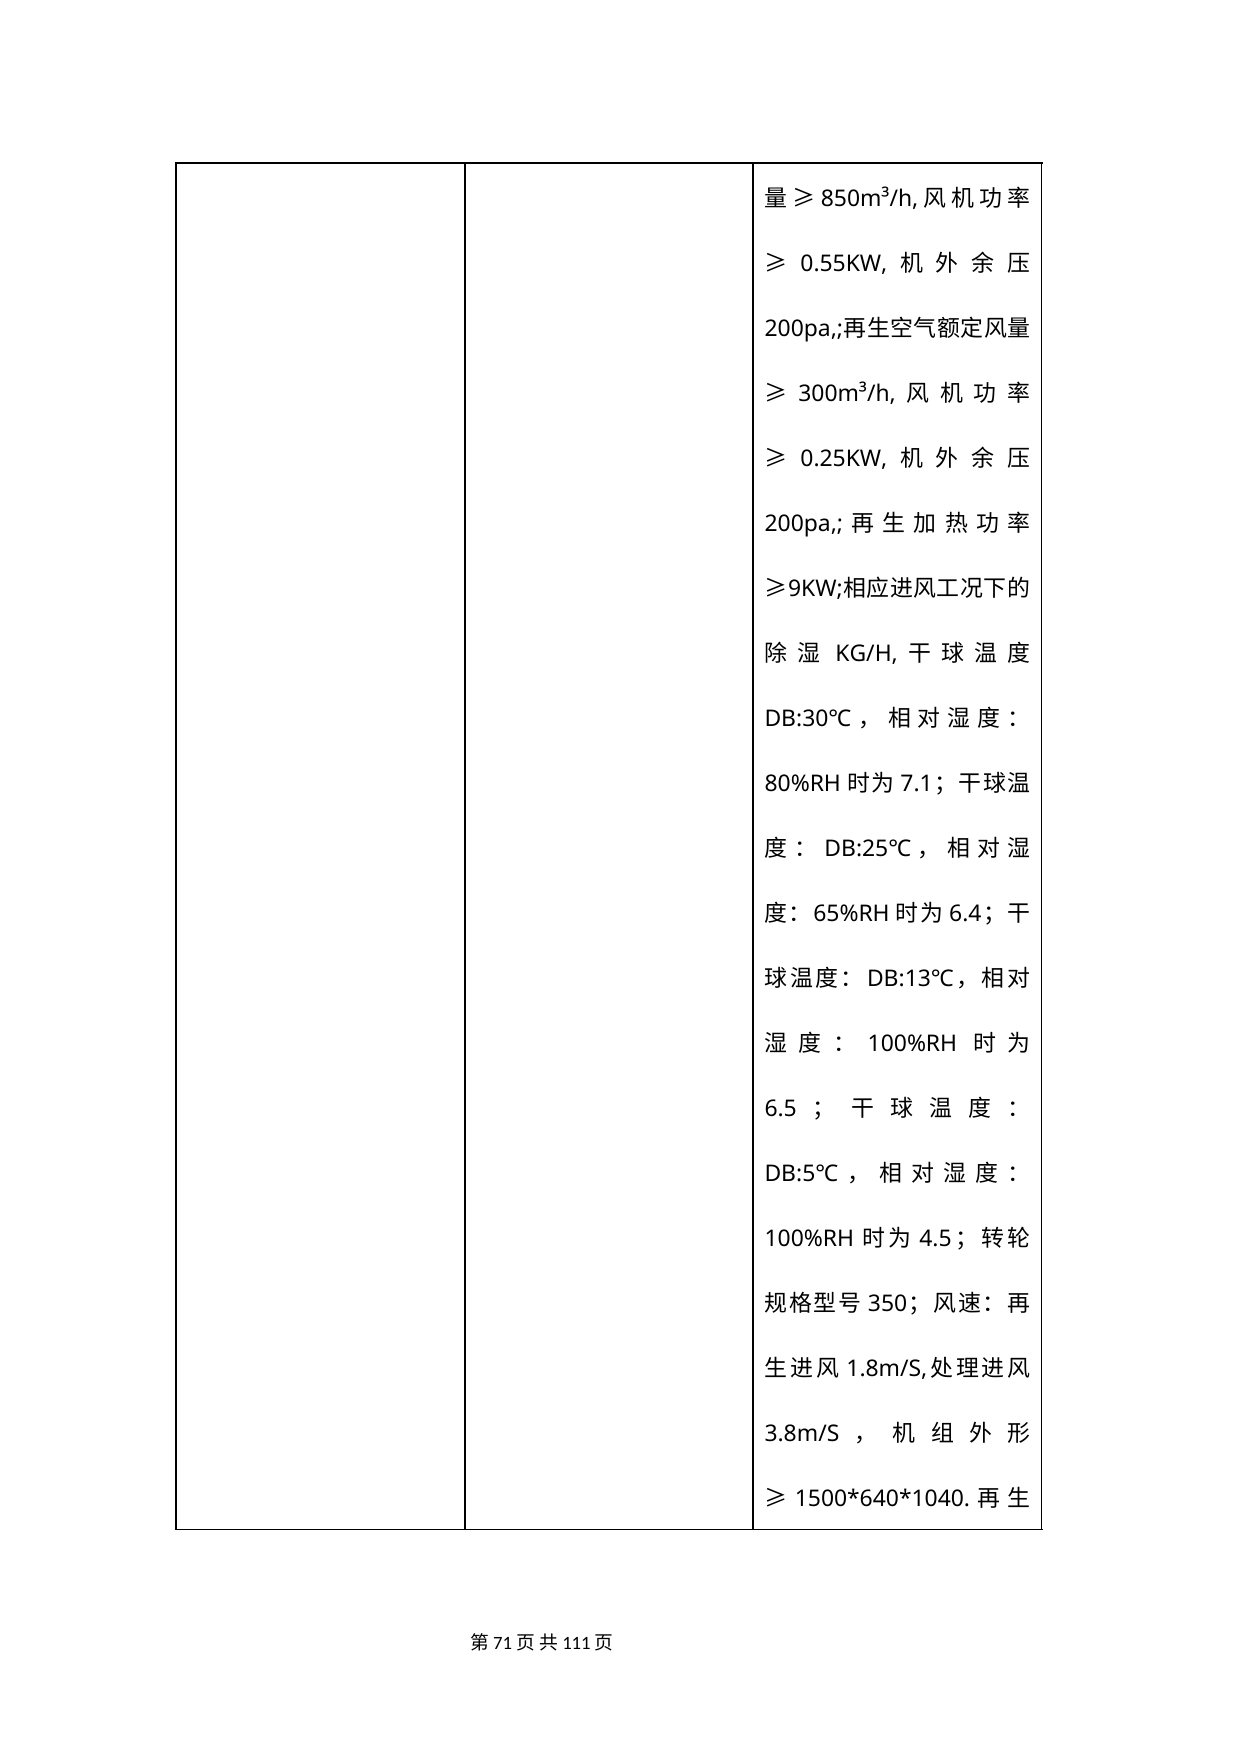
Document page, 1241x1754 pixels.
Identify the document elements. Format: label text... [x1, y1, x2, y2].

table_cell 1 [177, 164, 464, 1528]
table_cell [466, 164, 752, 1528]
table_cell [754, 164, 1041, 1528]
